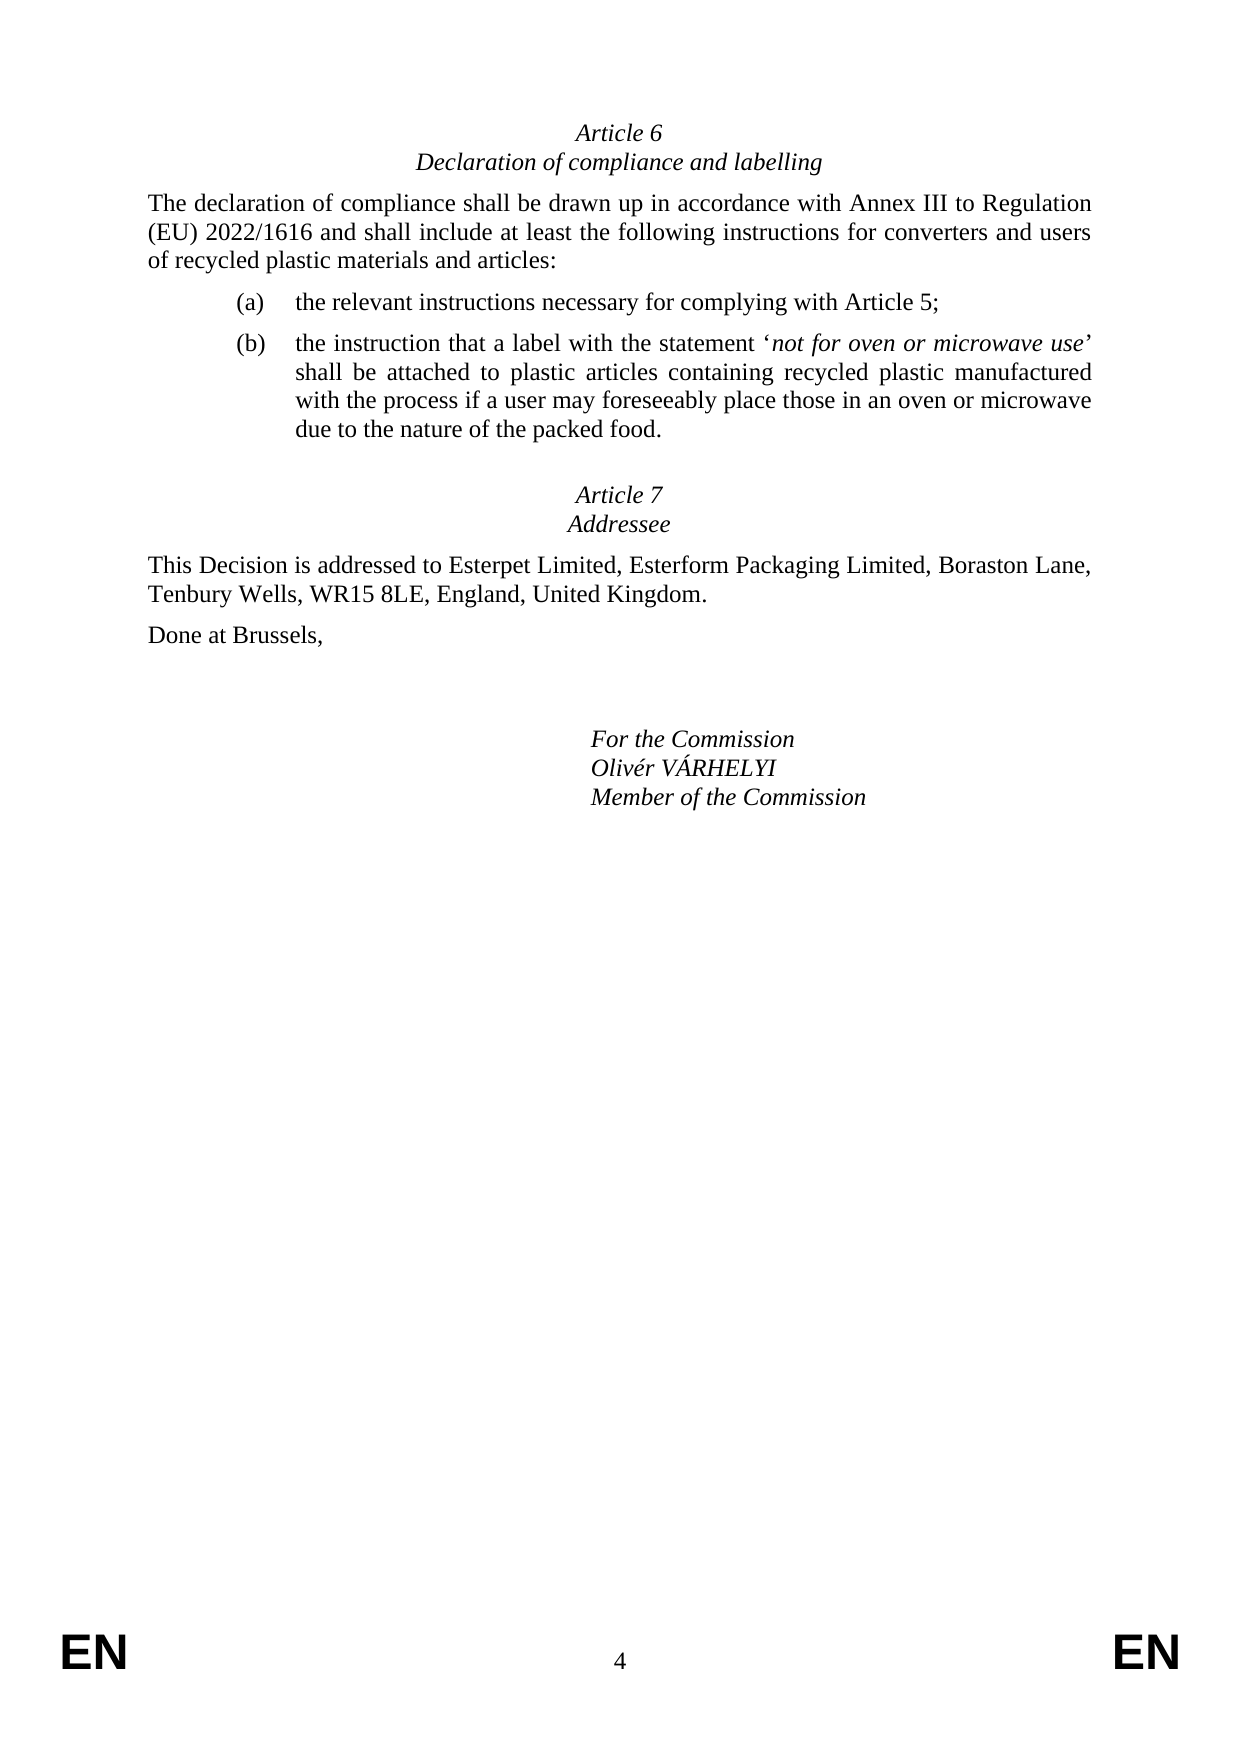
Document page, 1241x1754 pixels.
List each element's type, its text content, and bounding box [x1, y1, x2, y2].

text For the Commission [148, 724, 1093, 753]
text Olivér VÁRHELYI [148, 753, 1093, 782]
text Done at Brussels, [148, 621, 1093, 649]
list (b) the instruction that a label with the statement ‘not for oven or microwave use’ shall be attached to plastic articles containing recycled plastic manufactured with the process if a user may foreseeably place those in an oven or microwave due to the nature of the packed food. [236, 328, 1093, 443]
text Member of the Commission [148, 782, 1093, 811]
list (a) the relevant instructions necessary for complying with Article 5; [236, 287, 1093, 316]
text The declaration of compliance shall be drawn up in accordance with Annex III to Regulation (EU) 2022/1616 and shall include at least the following instructions for converters and users of recycled plastic materials and articles: [148, 188, 1093, 274]
text This Decision is addressed to Esterpet Limited, Esterform Packaging Limited, Boraston Lane, Tenbury Wells, WR15 8LE, England, United Kingdom. [148, 551, 1093, 608]
text Article 6 Declaration of compliance and labelling [148, 118, 1093, 176]
text Article 7 Addressee [148, 481, 1093, 538]
